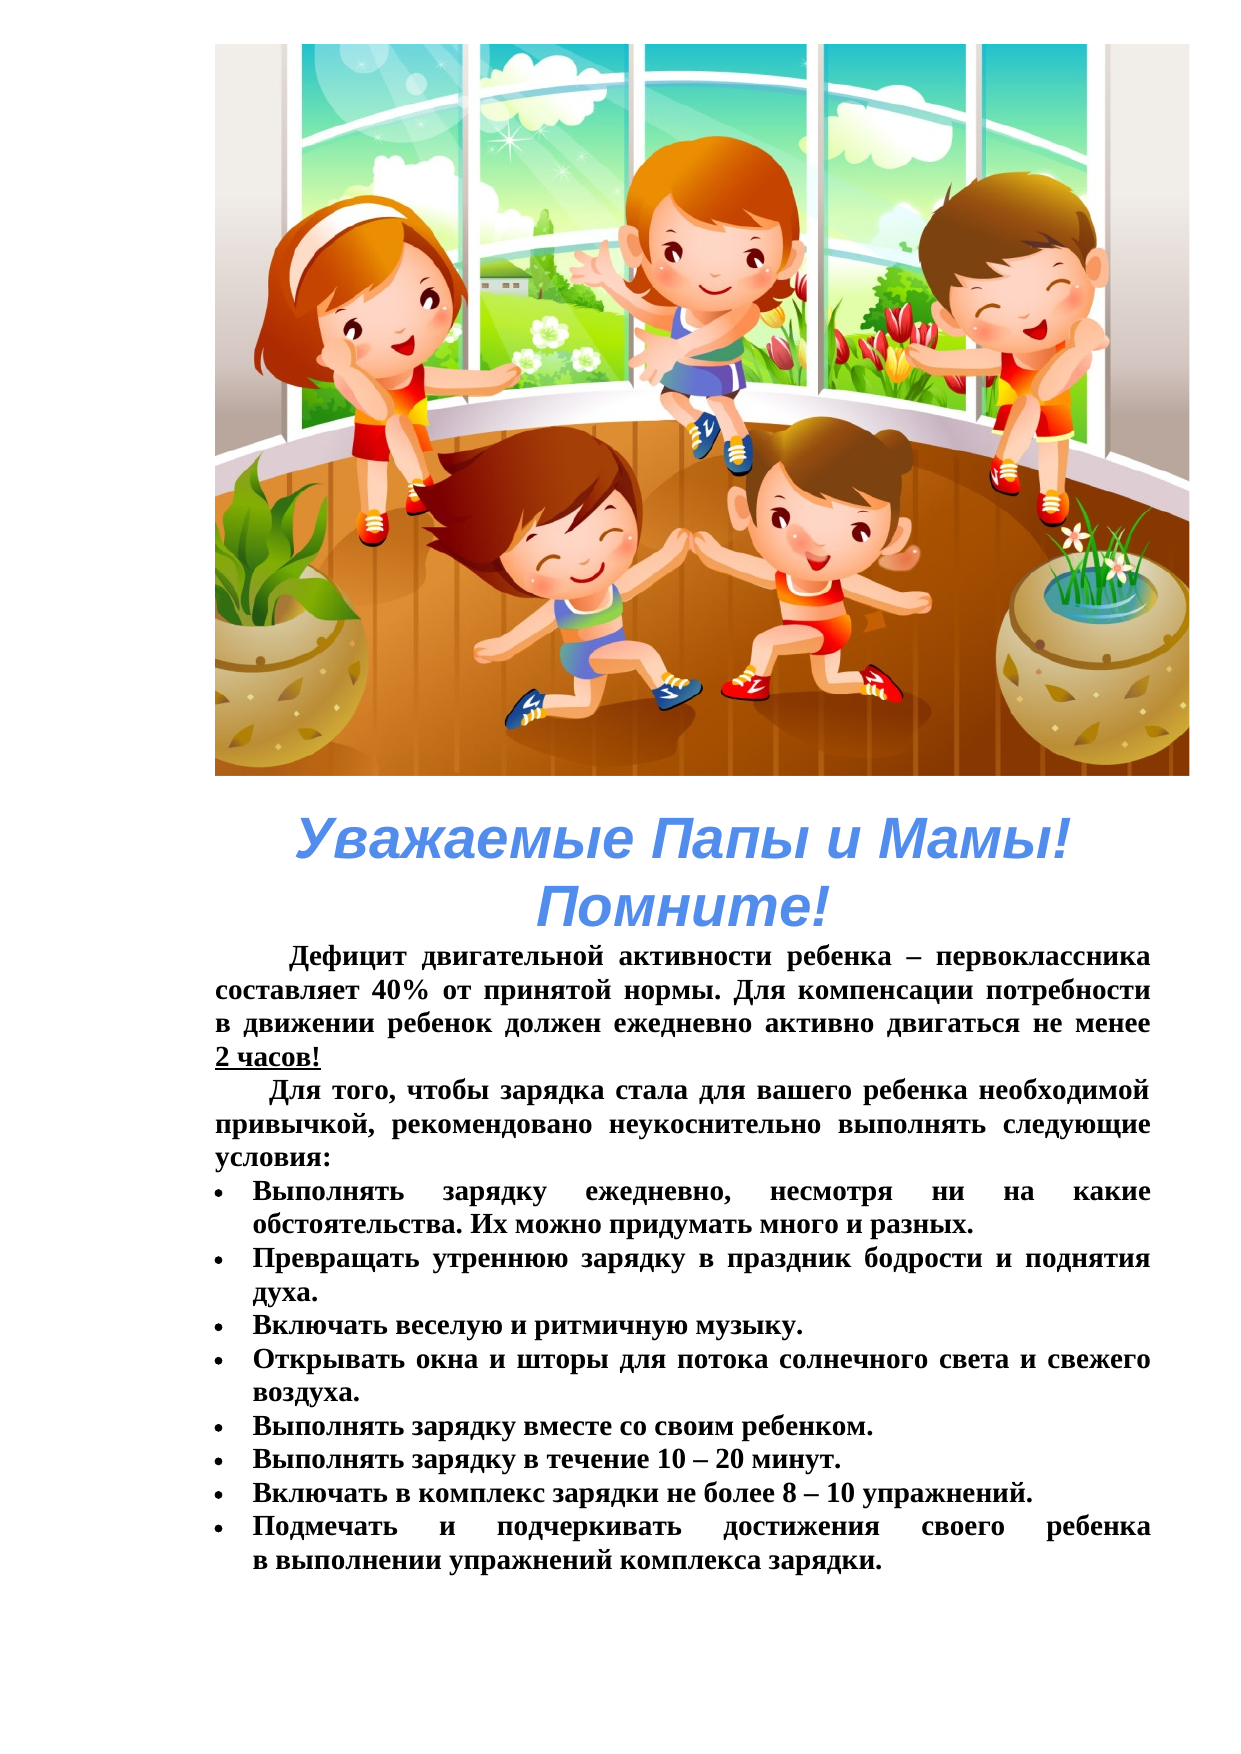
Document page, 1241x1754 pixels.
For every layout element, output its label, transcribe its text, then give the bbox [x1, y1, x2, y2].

text Для того, чтобы зарядка стала для вашего ребенка необходимой привычкой, рекомендовано неукоснительно выполнять следующие условия: [215, 1072, 1152, 1173]
list Выполнять зарядку в течение 10 – 20 минут. [215, 1441, 1152, 1475]
picture [215, 44, 1190, 776]
list Открывать окна и шторы для потока солнечного света и свежего воздуха. [215, 1341, 1152, 1408]
list Включать в комплекс зарядки не более 8 – 10 упражнений. [215, 1475, 1152, 1508]
list Выполнять зарядку вместе со своим ребенком. [215, 1408, 1152, 1441]
list Превращать утреннюю зарядку в праздник бодрости и поднятия духа. [215, 1240, 1152, 1307]
list Включать веселую и ритмичную музыку. [215, 1307, 1152, 1341]
list Подмечать и подчеркивать достижения своего ребенка в выполнении упражнений комплекса зарядки. [215, 1508, 1152, 1576]
text Уважаемые Папы и Мамы! Помните! [215, 804, 1152, 938]
text Дефицит двигательной активности ребенка – первоклассника составляет 40% от принятой нормы. Для компенсации потребности в движении ребенок должен ежедневно активно двигаться не менее 2 часов! [215, 938, 1152, 1072]
list Выполнять зарядку ежедневно, несмотря ни на какие обстоятельства. Их можно придумать много и разных. [215, 1173, 1152, 1240]
